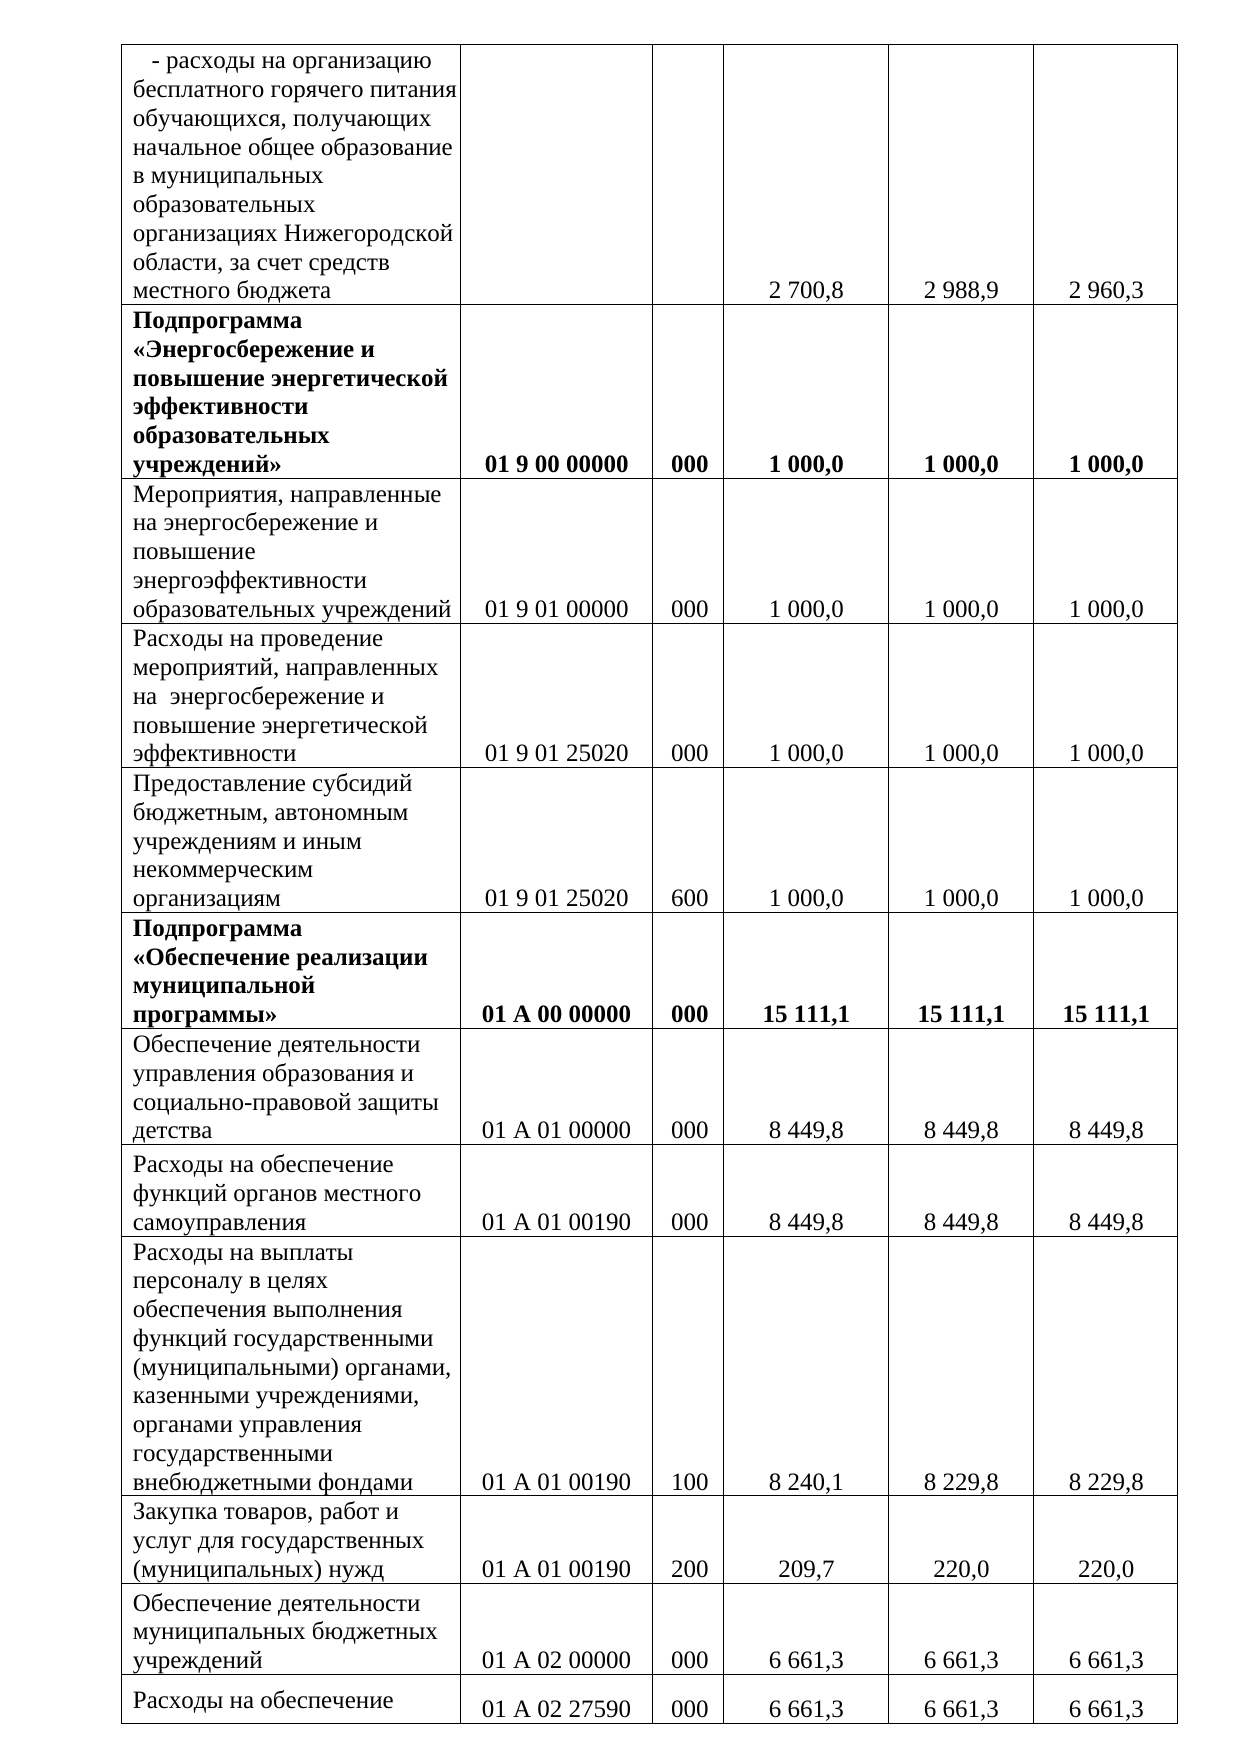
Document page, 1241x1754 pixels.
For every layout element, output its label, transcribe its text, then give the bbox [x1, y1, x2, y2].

table_cell [653, 45, 723, 304]
table_cell 1 000,0 [889, 305, 1033, 478]
table_cell 8 449,8 [889, 1145, 1033, 1236]
table_cell Расходы на обеспечение функций органов местного самоуправления [122, 1145, 460, 1236]
table_cell 8 449,8 [1034, 1145, 1177, 1236]
table_cell 000 [653, 305, 723, 478]
table_cell 000 [653, 913, 723, 1028]
table_cell 1 000,0 [1034, 768, 1177, 912]
table_cell 1 000,0 [1034, 624, 1177, 767]
table_cell 8 449,8 [724, 1145, 888, 1236]
table_cell 01 9 01 25020 [461, 624, 652, 767]
table_cell 01 A 00 00000 [461, 913, 652, 1028]
table_cell 01 A 01 00190 [461, 1145, 652, 1236]
table_cell 1 000,0 [1034, 479, 1177, 622]
table_cell 01 A 02 00000 [461, 1584, 652, 1674]
table_cell 000 [653, 1584, 723, 1674]
table_cell 1 000,0 [724, 305, 888, 478]
table_cell 6 661,3 [1034, 1584, 1177, 1674]
table_cell Подпрограмма «Обеспечение реализации муниципальной программы» [122, 913, 460, 1028]
table_cell Расходы на выплаты персоналу в целях обеспечения выполнения функций государственными (муниципальными) органами, казенными учреждениями, органами управления государственными внебюджетными фондами [122, 1237, 460, 1495]
table_cell 1 000,0 [724, 768, 888, 912]
table_cell Предоставление субсидий бюджетным, автономным учреждениям и иным некоммерческим организациям [122, 768, 460, 912]
table_cell 1 000,0 [889, 768, 1033, 912]
table_cell 220,0 [889, 1496, 1033, 1583]
table_cell 1 000,0 [724, 624, 888, 767]
table_cell Закупка товаров, работ и услуг для государственных (муниципальных) нужд [122, 1496, 460, 1583]
table_cell 1 000,0 [1034, 305, 1177, 478]
table_cell 8 449,8 [1034, 1029, 1177, 1144]
table_cell 8 240,1 [724, 1237, 888, 1495]
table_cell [122, 1675, 460, 1723]
table_cell 2 700,8 [724, 45, 888, 304]
table_cell 209,7 [724, 1496, 888, 1583]
table_cell 000 [653, 1145, 723, 1236]
table_cell 15 111,1 [889, 913, 1033, 1028]
table_cell 000 [653, 479, 723, 622]
table_cell 8 229,8 [1034, 1237, 1177, 1495]
table_cell 15 111,1 [1034, 913, 1177, 1028]
table_cell Обеспечение деятельности управления образования и социально-правовой защиты детства [122, 1029, 460, 1144]
table_cell 2 960,3 [1034, 45, 1177, 304]
table_cell 6 661,3 [724, 1584, 888, 1674]
table_cell 6 661,3 [724, 1675, 888, 1723]
table_cell 01 9 01 25020 [461, 768, 652, 912]
table_cell 01 A 01 00190 [461, 1237, 652, 1495]
table_cell Подпрограмма «Энергосбережение и повышение энергетической эффективности образовательных учреждений» [122, 305, 460, 478]
table_cell 200 [653, 1496, 723, 1583]
table_cell 100 [653, 1237, 723, 1495]
table_cell 8 229,8 [889, 1237, 1033, 1495]
table_cell Расходы на проведение мероприятий, направленных на энергосбережение и повышение энергетической эффективности [122, 624, 460, 767]
table_cell 1 000,0 [889, 479, 1033, 622]
table_cell 8 449,8 [724, 1029, 888, 1144]
table_cell - расходы на организацию бесплатного горячего питания обучающихся, получающих начальное общее образование в муниципальных образовательных организациях Нижегородской области, за счет средств местного бюджета [122, 45, 460, 304]
table_cell 8 449,8 [889, 1029, 1033, 1144]
table_cell 1 000,0 [889, 624, 1033, 767]
table_cell 01 9 00 00000 [461, 305, 652, 478]
table_cell 000 [653, 1675, 723, 1723]
table_cell 01 9 01 00000 [461, 479, 652, 622]
table_cell 6 661,3 [889, 1584, 1033, 1674]
table_cell 15 111,1 [724, 913, 888, 1028]
table_cell Мероприятия, направленные на энергосбережение и повышение энергоэффективности образовательных учреждений [122, 479, 460, 622]
table_cell 1 000,0 [724, 479, 888, 622]
table_cell 2 988,9 [889, 45, 1033, 304]
table_cell 01 A 01 00190 [461, 1496, 652, 1583]
table_cell [461, 45, 652, 304]
table_cell 000 [653, 1029, 723, 1144]
table_cell 6 661,3 [889, 1675, 1033, 1723]
table_cell 01 A 01 00000 [461, 1029, 652, 1144]
table_cell 000 [653, 624, 723, 767]
table_cell 6 661,3 [1034, 1675, 1177, 1723]
table_cell 220,0 [1034, 1496, 1177, 1583]
table_cell 01 A 02 27590 [461, 1675, 652, 1723]
table_cell Обеспечение деятельности муниципальных бюджетных учреждений [122, 1584, 460, 1674]
table_cell 600 [653, 768, 723, 912]
